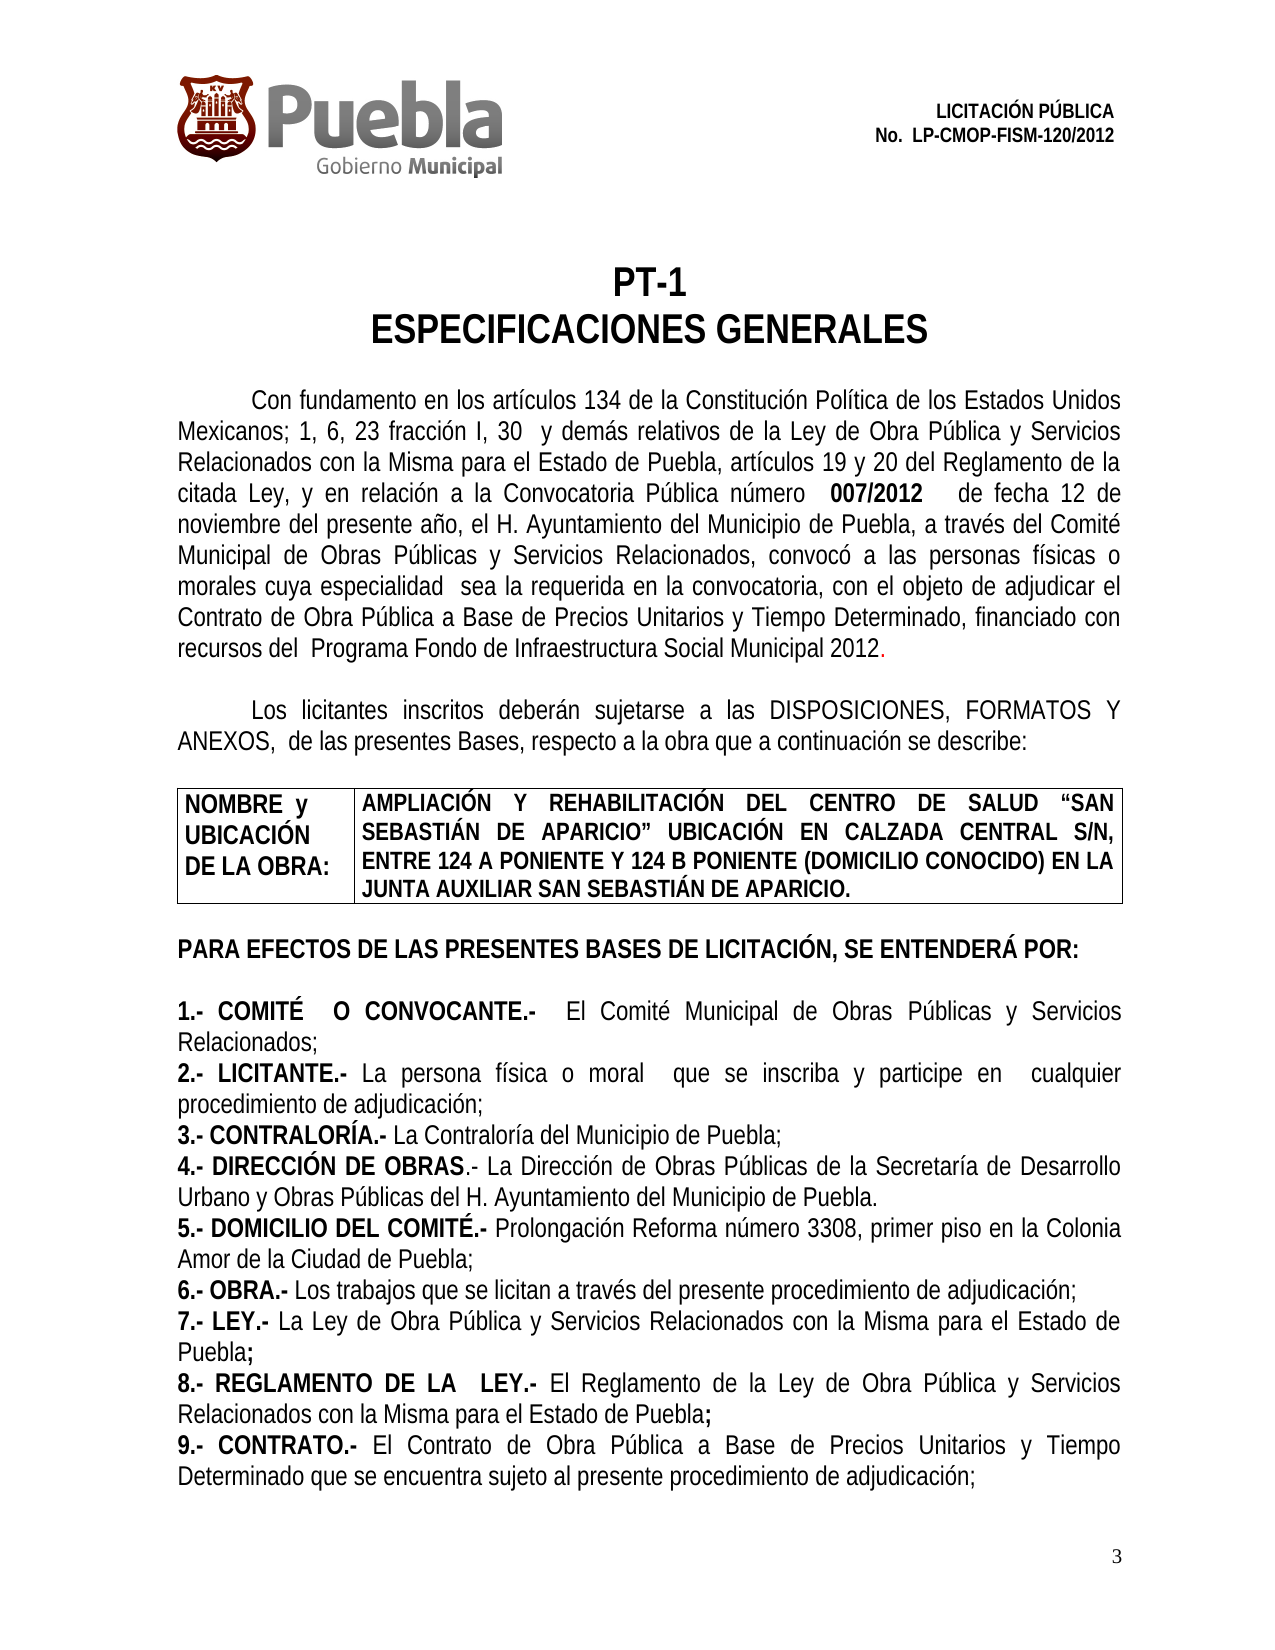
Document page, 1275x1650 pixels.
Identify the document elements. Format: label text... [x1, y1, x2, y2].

text PARA EFECTOS DE LAS PRESENTES BASES DE LICITACIÓN, SE ENTENDERÁ POR: [177, 933, 1122, 964]
picture [177, 75, 502, 178]
text 7.- LEY.- La Ley de Obra Pública y Servicios Relacionados con la Misma para el Estado de Puebla; [177, 1305, 1122, 1367]
text 6.- OBRA.- Los trabajos que se licitan a través del presente procedimiento de adjudicación; [177, 1274, 1122, 1305]
table_header NOMBRE y UBICACIÓN DE LA OBRA: [178, 789, 354, 903]
text 1.- COMITÉ O CONVOCANTE.- El Comité Municipal de Obras Públicas y Servicios Relacionados; [177, 995, 1122, 1057]
text PT-1 [177, 257, 1122, 305]
text 2.- LICITANTE.- La persona física o moral que se inscriba y participe en cualquier procedimiento de adjudicación; [177, 1057, 1122, 1119]
text 9.- CONTRATO.- El Contrato de Obra Pública a Base de Precios Unitarios y Tiempo Determinado que se encuentra sujeto al presente procedimiento de adjudicación; [177, 1429, 1122, 1491]
text 8.- REGLAMENTO DE LA LEY.- El Reglamento de la Ley de Obra Pública y Servicios Relacionados con la Misma para el Estado de Puebla; [177, 1367, 1122, 1429]
text 3.- CONTRALORÍA.- La Contraloría del Municipio de Puebla; [177, 1119, 1122, 1150]
text 5.- DOMICILIO DEL COMITÉ.- Prolongación Reforma número 3308, primer piso en la Colonia Amor de la Ciudad de Puebla; [177, 1212, 1122, 1274]
text 4.- DIRECCIÓN DE OBRAS.- La Dirección de Obras Públicas de la Secretaría de Desarrollo Urbano y Obras Públicas del H. Ayuntamiento del Municipio de Puebla. [177, 1150, 1122, 1212]
text Con fundamento en los artículos 134 de la Constitución Política de los Estados Unidos Mexicanos; 1, 6, 23 fracción I, 30 y demás relativos de la Ley de Obra Pública y Servicios Relacionados con la Misma para el Estado de Puebla, artículos 19 y 20 del Reglamento de la citada Ley, y en relación a la Convocatoria Pública número 007/2012 de fecha 12 de noviembre del presente año, el H. Ayuntamiento del Municipio de Puebla, a través del Comité Municipal de Obras Públicas y Servicios Relacionados, convocó a las personas físicas o morales cuya especialidad sea la requerida en la convocatoria, con el objeto de adjudicar el Contrato de Obra Pública a Base de Precios Unitarios y Tiempo Determinado, financiado con recursos del Programa Fondo de Infraestructura Social Municipal 2012. [177, 384, 1122, 663]
table_header AMPLIACIÓN Y REHABILITACIÓN DEL CENTRO DE SALUD “SAN SEBASTIÁN DE APARICIO” UBICACIÓN EN CALZADA CENTRAL S/N, ENTRE 124 A PONIENTE Y 124 B PONIENTE (DOMICILIO CONOCIDO) EN LA JUNTA AUXILIAR SAN SEBASTIÁN DE APARICIO. [355, 789, 1122, 903]
text Los licitantes inscritos deberán sujetarse a las DISPOSICIONES, FORMATOS Y ANEXOS, de las presentes Bases, respecto a la obra que a continuación se describe: [177, 694, 1122, 756]
text ESPECIFICACIONES GENERALES [177, 305, 1122, 353]
